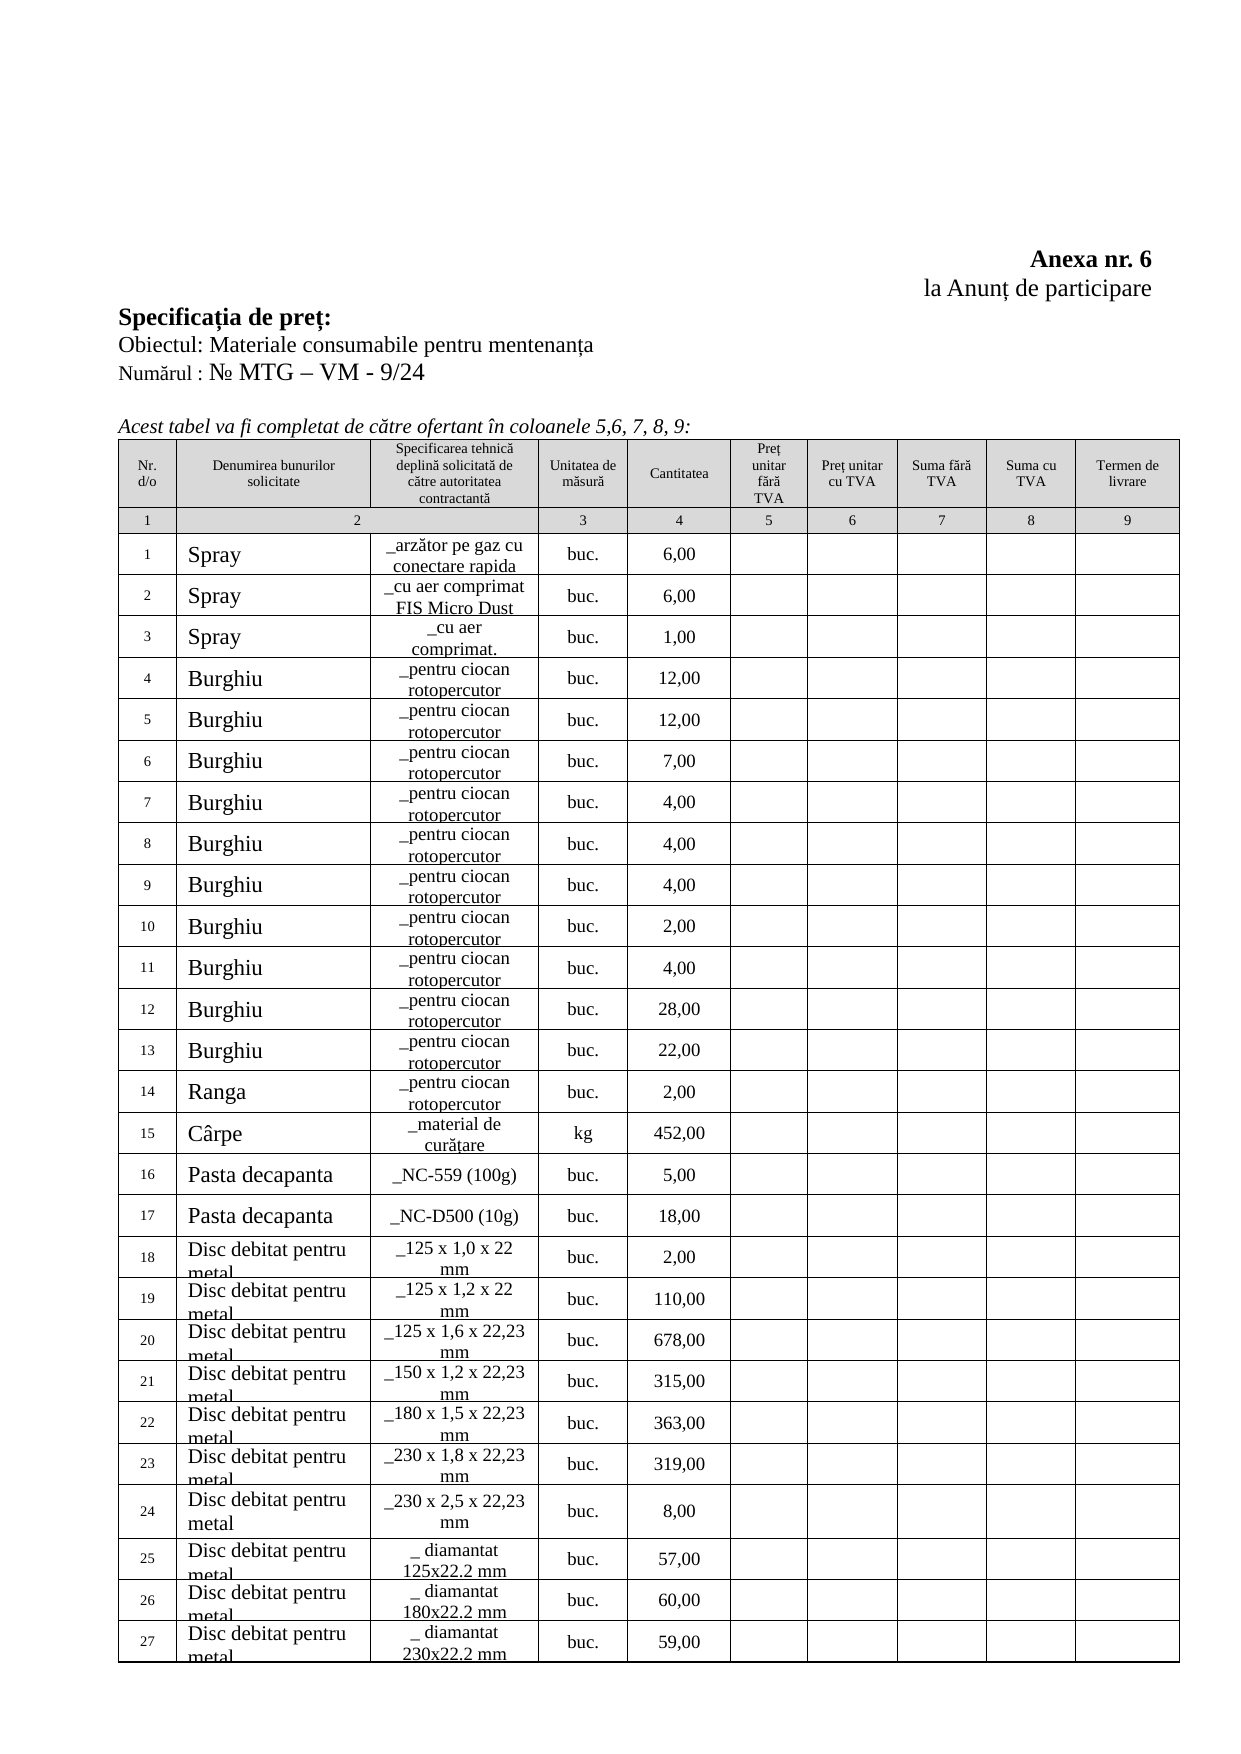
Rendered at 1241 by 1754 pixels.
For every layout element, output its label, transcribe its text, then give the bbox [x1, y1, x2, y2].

table_cell [731, 947, 807, 988]
table_cell Disc debitat pentru metal [177, 1580, 370, 1620]
table_cell buc. [539, 782, 627, 822]
table_cell Disc debitat pentru metal [177, 1539, 370, 1579]
table_cell _125 х 1,0 х 22 mm [371, 1237, 538, 1277]
table_cell buc. [539, 823, 627, 863]
table_header Cantitatea [628, 440, 730, 507]
table_cell [731, 1580, 807, 1620]
table_cell [1076, 906, 1179, 946]
table_cell 2,00 [628, 1071, 730, 1112]
table_cell [987, 1444, 1075, 1484]
table_cell 7 [898, 508, 986, 533]
table_cell [731, 741, 807, 781]
table_cell _pentru ciocan rotopercutor DN14x450mm SDS-plus [371, 741, 538, 781]
table_cell 2 [177, 508, 538, 533]
table_cell 4,00 [628, 947, 730, 988]
table_cell buc. [539, 865, 627, 905]
table_cell 110,00 [628, 1278, 730, 1318]
table_cell [987, 1539, 1075, 1579]
text Obiectul: Materiale consumabile pentru mentenanța [118, 331, 1181, 357]
table_cell [1076, 616, 1179, 657]
table_cell 12,00 [628, 658, 730, 698]
table_cell [808, 1237, 897, 1277]
table_cell 7,00 [628, 741, 730, 781]
table_cell [1076, 575, 1179, 615]
table_cell [731, 658, 807, 698]
table_cell [1076, 989, 1179, 1029]
table_cell Burghiu [177, 782, 370, 822]
table_cell [808, 906, 897, 946]
table_cell _pentru ciocan rotopercutor DN25x450mm SDS-plus [371, 906, 538, 946]
table_cell [987, 865, 1075, 905]
table_cell [731, 1621, 807, 1661]
text la Anunț de participare [756, 273, 1152, 302]
table_cell 23 [119, 1444, 176, 1484]
table_cell Cârpe [177, 1113, 370, 1153]
table_cell _ diamantat 180х22.2 mm [371, 1580, 538, 1620]
table_cell [731, 1444, 807, 1484]
table_cell [898, 782, 986, 822]
table_cell buc. [539, 699, 627, 739]
table_cell 27 [119, 1621, 176, 1661]
table_cell 363,00 [628, 1402, 730, 1442]
table_header Suma fără TVA [898, 440, 986, 507]
table_cell buc. [539, 1539, 627, 1579]
table_cell [808, 741, 897, 781]
table_cell Burghiu [177, 658, 370, 698]
table_cell 452,00 [628, 1113, 730, 1153]
table_cell buc. [539, 1195, 627, 1236]
table_cell 2,00 [628, 1237, 730, 1277]
table_header Specificarea tehnică deplină solicitată de către autoritatea contractantă [371, 440, 538, 507]
table_cell [1076, 1361, 1179, 1401]
table_cell 1 [119, 534, 176, 574]
table_cell Disc debitat pentru metal [177, 1278, 370, 1318]
table_cell [1076, 1195, 1179, 1236]
table_cell [987, 1195, 1075, 1236]
table_cell Burghiu [177, 947, 370, 988]
table_cell Pasta decapanta [177, 1195, 370, 1236]
table_cell 59,00 [628, 1621, 730, 1661]
table_cell 4,00 [628, 823, 730, 863]
table_cell [987, 1030, 1075, 1070]
table_cell [987, 658, 1075, 698]
table_cell buc. [539, 1361, 627, 1401]
table_cell _pentru ciocan rotopercutor DN10x150mm SDS-plus [371, 658, 538, 698]
table_cell [808, 1361, 897, 1401]
table_cell _230 х 2,5 х 22,23 mm [371, 1485, 538, 1537]
table_cell 2 [119, 575, 176, 615]
table_cell [1076, 1154, 1179, 1194]
table_cell [987, 741, 1075, 781]
table_cell [898, 1278, 986, 1318]
table_cell buc. [539, 947, 627, 988]
table_cell [731, 1195, 807, 1236]
table_cell [731, 782, 807, 822]
table_cell [1076, 741, 1179, 781]
table_cell 11 [119, 947, 176, 988]
table_cell [987, 1485, 1075, 1537]
table_cell 14 [119, 1071, 176, 1112]
table_cell 28,00 [628, 989, 730, 1029]
table_cell [898, 1485, 986, 1537]
table_cell [898, 823, 986, 863]
table_cell [731, 534, 807, 574]
table_cell 8 [987, 508, 1075, 533]
table_cell [731, 989, 807, 1029]
table_cell [1076, 1402, 1179, 1442]
table_cell [1076, 865, 1179, 905]
table_cell [731, 1485, 807, 1537]
table_cell _125 х 1,6 х 22,23 mm [371, 1320, 538, 1360]
table_cell [898, 741, 986, 781]
table_cell [808, 575, 897, 615]
text Numărul : № MTG – VM - 9/24 [118, 357, 1181, 386]
table_cell [731, 1071, 807, 1112]
table_cell [808, 782, 897, 822]
table_header Preț unitar cu TVA [808, 440, 897, 507]
table_cell Disc debitat pentru metal [177, 1320, 370, 1360]
table_cell Pasta decapanta [177, 1154, 370, 1194]
table_cell [808, 658, 897, 698]
table_cell [1076, 1444, 1179, 1484]
table_cell _pentru ciocan rotopercutor DN14x600mm SDS-plus [371, 782, 538, 822]
table_cell Disc debitat pentru metal [177, 1237, 370, 1277]
table_cell [1076, 658, 1179, 698]
table_cell [898, 989, 986, 1029]
table_cell Ranga [177, 1071, 370, 1112]
table_cell [987, 782, 1075, 822]
table_cell [1076, 1485, 1179, 1537]
table_cell 8 [119, 823, 176, 863]
table_cell buc. [539, 1485, 627, 1537]
table_cell [987, 989, 1075, 1029]
table_cell [808, 1320, 897, 1360]
table_cell [898, 1113, 986, 1153]
table_cell [808, 1621, 897, 1661]
table_cell 12 [119, 989, 176, 1029]
table_cell 6,00 [628, 534, 730, 574]
table_cell 9 [119, 865, 176, 905]
table_cell 60,00 [628, 1580, 730, 1620]
table_cell _pentru ciocan rotopercutor DN6x150mm SDS-plus [371, 989, 538, 1029]
table_cell [898, 534, 986, 574]
table_cell Spray [177, 534, 370, 574]
table_cell 319,00 [628, 1444, 730, 1484]
table_cell [987, 1237, 1075, 1277]
table_cell Disc debitat pentru metal [177, 1621, 370, 1661]
table_cell [987, 1580, 1075, 1620]
text Specificația de preț: [118, 302, 1181, 331]
table_cell _cu aer comprimat. Pulverizator cu aer de înaltă presiune F1-1007S [371, 616, 538, 657]
table_cell buc. [539, 1621, 627, 1661]
table_cell buc. [539, 1580, 627, 1620]
table_cell buc. [539, 1278, 627, 1318]
table_cell 3 [119, 616, 176, 657]
table_cell _pentru ciocan rotopercutor DN8x150mm SDS-plus [371, 1030, 538, 1070]
table_cell buc. [539, 1320, 627, 1360]
table_cell 20 [119, 1320, 176, 1360]
table_cell [808, 1278, 897, 1318]
table_cell [808, 699, 897, 739]
table_cell 25 [119, 1539, 176, 1579]
table_cell buc. [539, 575, 627, 615]
table_cell 17 [119, 1195, 176, 1236]
table_header Denumirea bunurilor solicitate [177, 440, 370, 507]
table_cell 26 [119, 1580, 176, 1620]
table_cell 6 [119, 741, 176, 781]
table_cell _cu aer comprimat FIS Micro Dust Spray 236 ml [371, 575, 538, 615]
table_cell 678,00 [628, 1320, 730, 1360]
table_cell [731, 1154, 807, 1194]
text Anexa nr. 6 [118, 244, 1152, 273]
table_cell buc. [539, 658, 627, 698]
table_cell [987, 616, 1075, 657]
table_cell Burghiu [177, 741, 370, 781]
table_cell [808, 534, 897, 574]
table_cell [731, 699, 807, 739]
table_cell [898, 658, 986, 698]
table_cell [731, 823, 807, 863]
table_cell [731, 575, 807, 615]
table_cell [731, 1402, 807, 1442]
table_cell 8,00 [628, 1485, 730, 1537]
table_cell [1076, 699, 1179, 739]
table_cell [898, 1361, 986, 1401]
table_cell _pentru ciocan rotopercutor DN18x150mm SDS-plus [371, 865, 538, 905]
table_cell [898, 1320, 986, 1360]
table_cell _NC-559 (100g) [371, 1154, 538, 1194]
table_cell _150 х 1,2 х 22,23 mm [371, 1361, 538, 1401]
table_cell [808, 1154, 897, 1194]
table_cell [808, 947, 897, 988]
table_cell _ diamantat 125х22.2 mm [371, 1539, 538, 1579]
table_cell [1076, 1278, 1179, 1318]
table_cell 5 [731, 508, 807, 533]
table_cell buc. [539, 1071, 627, 1112]
table_cell _180 х 1,5 х 22,23 mm [371, 1402, 538, 1442]
table_cell 1,00 [628, 616, 730, 657]
table_cell [898, 1580, 986, 1620]
table_cell 6 [808, 508, 897, 533]
table_cell [898, 616, 986, 657]
table_cell [1076, 534, 1179, 574]
table_cell Disc debitat pentru metal [177, 1485, 370, 1537]
table_cell [1076, 823, 1179, 863]
table_cell [987, 947, 1075, 988]
table_cell Spray [177, 575, 370, 615]
table_cell buc. [539, 534, 627, 574]
table_cell _NC-D500 (10g) [371, 1195, 538, 1236]
table_cell [987, 1320, 1075, 1360]
table_cell [898, 1154, 986, 1194]
table_cell 5 [119, 699, 176, 739]
table_cell [808, 1444, 897, 1484]
table_cell [987, 1278, 1075, 1318]
table_cell [898, 1030, 986, 1070]
table_cell _ diamantat 230х22.2 mm [371, 1621, 538, 1661]
table_cell [987, 1621, 1075, 1661]
table_cell [1076, 1539, 1179, 1579]
table_cell Burghiu [177, 699, 370, 739]
table_cell [1076, 782, 1179, 822]
table_cell 22,00 [628, 1030, 730, 1070]
table_cell [731, 865, 807, 905]
table_cell [987, 906, 1075, 946]
table_cell 13 [119, 1030, 176, 1070]
table_cell [987, 1071, 1075, 1112]
table_header Unitatea de măsură [539, 440, 627, 507]
table_cell Disc debitat pentru metal [177, 1444, 370, 1484]
table_cell [731, 906, 807, 946]
table_cell buc. [539, 1030, 627, 1070]
table_cell 4 [119, 658, 176, 698]
table_cell [987, 575, 1075, 615]
table_cell buc. [539, 989, 627, 1029]
table_cell 4,00 [628, 865, 730, 905]
table_cell [987, 534, 1075, 574]
table_cell [1076, 1113, 1179, 1153]
table_cell [898, 1539, 986, 1579]
table_cell [808, 616, 897, 657]
table_cell 21 [119, 1361, 176, 1401]
table_cell 7 [119, 782, 176, 822]
table_cell [898, 1402, 986, 1442]
table_cell [898, 1195, 986, 1236]
text Acest tabel va fi completat de către ofertant în coloanele 5,6, 7, 8, 9: [118, 414, 1211, 438]
table_cell [1076, 947, 1179, 988]
table_cell [898, 1071, 986, 1112]
table_cell 1 [119, 508, 176, 533]
table_cell 12,00 [628, 699, 730, 739]
table_cell [808, 1030, 897, 1070]
table_cell 19 [119, 1278, 176, 1318]
table_cell _pentru ciocan rotopercutor Makita SDS-plus lungime 450mm [371, 1071, 538, 1112]
table_cell [898, 1444, 986, 1484]
table_cell _pentru ciocan rotopercutor DN27x600mm SDS-plus [371, 947, 538, 988]
table_cell 22 [119, 1402, 176, 1442]
table_cell [808, 989, 897, 1029]
table_cell [808, 865, 897, 905]
table_cell buc. [539, 741, 627, 781]
table_cell [898, 865, 986, 905]
table_cell [808, 1485, 897, 1537]
table_cell [1076, 1030, 1179, 1070]
table_cell 9 [1076, 508, 1179, 533]
table_cell [808, 1539, 897, 1579]
table_cell [898, 699, 986, 739]
table_cell 315,00 [628, 1361, 730, 1401]
table_cell [731, 616, 807, 657]
table_cell buc. [539, 1237, 627, 1277]
table_cell kg [539, 1113, 627, 1153]
table_cell Burghiu [177, 865, 370, 905]
table_cell 3 [539, 508, 627, 533]
table_cell buc. [539, 1444, 627, 1484]
table_cell Disc debitat pentru metal [177, 1402, 370, 1442]
table_header Termen de livrare [1076, 440, 1179, 507]
table_cell [898, 575, 986, 615]
table_cell Burghiu [177, 1030, 370, 1070]
table_cell buc. [539, 1402, 627, 1442]
table_cell 4,00 [628, 782, 730, 822]
table_cell [808, 1195, 897, 1236]
table_cell [987, 1361, 1075, 1401]
table_cell [1076, 1237, 1179, 1277]
table_cell [731, 1320, 807, 1360]
table_cell [898, 947, 986, 988]
table_cell 4 [628, 508, 730, 533]
table_header Nr. d/o [119, 440, 176, 507]
table_cell [808, 1402, 897, 1442]
table_cell [898, 906, 986, 946]
table_cell [808, 823, 897, 863]
table_cell [987, 1154, 1075, 1194]
table_header Preț unitar fără TVA [731, 440, 807, 507]
table_cell [808, 1580, 897, 1620]
table_cell [987, 823, 1075, 863]
table_cell [987, 699, 1075, 739]
table_cell _125 х 1,2 х 22 mm [371, 1278, 538, 1318]
table_cell _arzător pe gaz cu conectare rapida Camper Gaz 227g [371, 534, 538, 574]
table_cell [731, 1113, 807, 1153]
table_cell Burghiu [177, 823, 370, 863]
table_cell 16 [119, 1154, 176, 1194]
table_cell _pentru ciocan rotopercutor DN16x150mm SDS-plus [371, 823, 538, 863]
table_cell 18,00 [628, 1195, 730, 1236]
table_cell [731, 1030, 807, 1070]
table_cell [1076, 1071, 1179, 1112]
table_cell Disc debitat pentru metal [177, 1361, 370, 1401]
table_cell 24 [119, 1485, 176, 1537]
table_cell 2,00 [628, 906, 730, 946]
table_cell 18 [119, 1237, 176, 1277]
table_cell [987, 1113, 1075, 1153]
table_cell Burghiu [177, 906, 370, 946]
table_cell [731, 1539, 807, 1579]
table_cell buc. [539, 906, 627, 946]
table_cell [731, 1278, 807, 1318]
table_cell _pentru ciocan rotopercutor DN12x150mm SDS-plus [371, 699, 538, 739]
table_cell [1076, 1320, 1179, 1360]
table_cell _material de curățare [371, 1113, 538, 1153]
table_cell [987, 1402, 1075, 1442]
table_cell [731, 1237, 807, 1277]
table_cell 10 [119, 906, 176, 946]
table_cell buc. [539, 1154, 627, 1194]
table_cell 57,00 [628, 1539, 730, 1579]
table_cell [898, 1621, 986, 1661]
table_cell 5,00 [628, 1154, 730, 1194]
table_cell [1076, 1621, 1179, 1661]
table_cell 6,00 [628, 575, 730, 615]
table_cell [808, 1113, 897, 1153]
table_header Suma cu TVA [987, 440, 1075, 507]
table_cell buc. [539, 616, 627, 657]
table_cell [1076, 1580, 1179, 1620]
table_cell 15 [119, 1113, 176, 1153]
table_cell Burghiu [177, 989, 370, 1029]
table_cell Spray [177, 616, 370, 657]
table_cell [808, 1071, 897, 1112]
table_cell _230 х 1,8 х 22,23 mm [371, 1444, 538, 1484]
table_cell [731, 1361, 807, 1401]
table_cell [898, 1237, 986, 1277]
